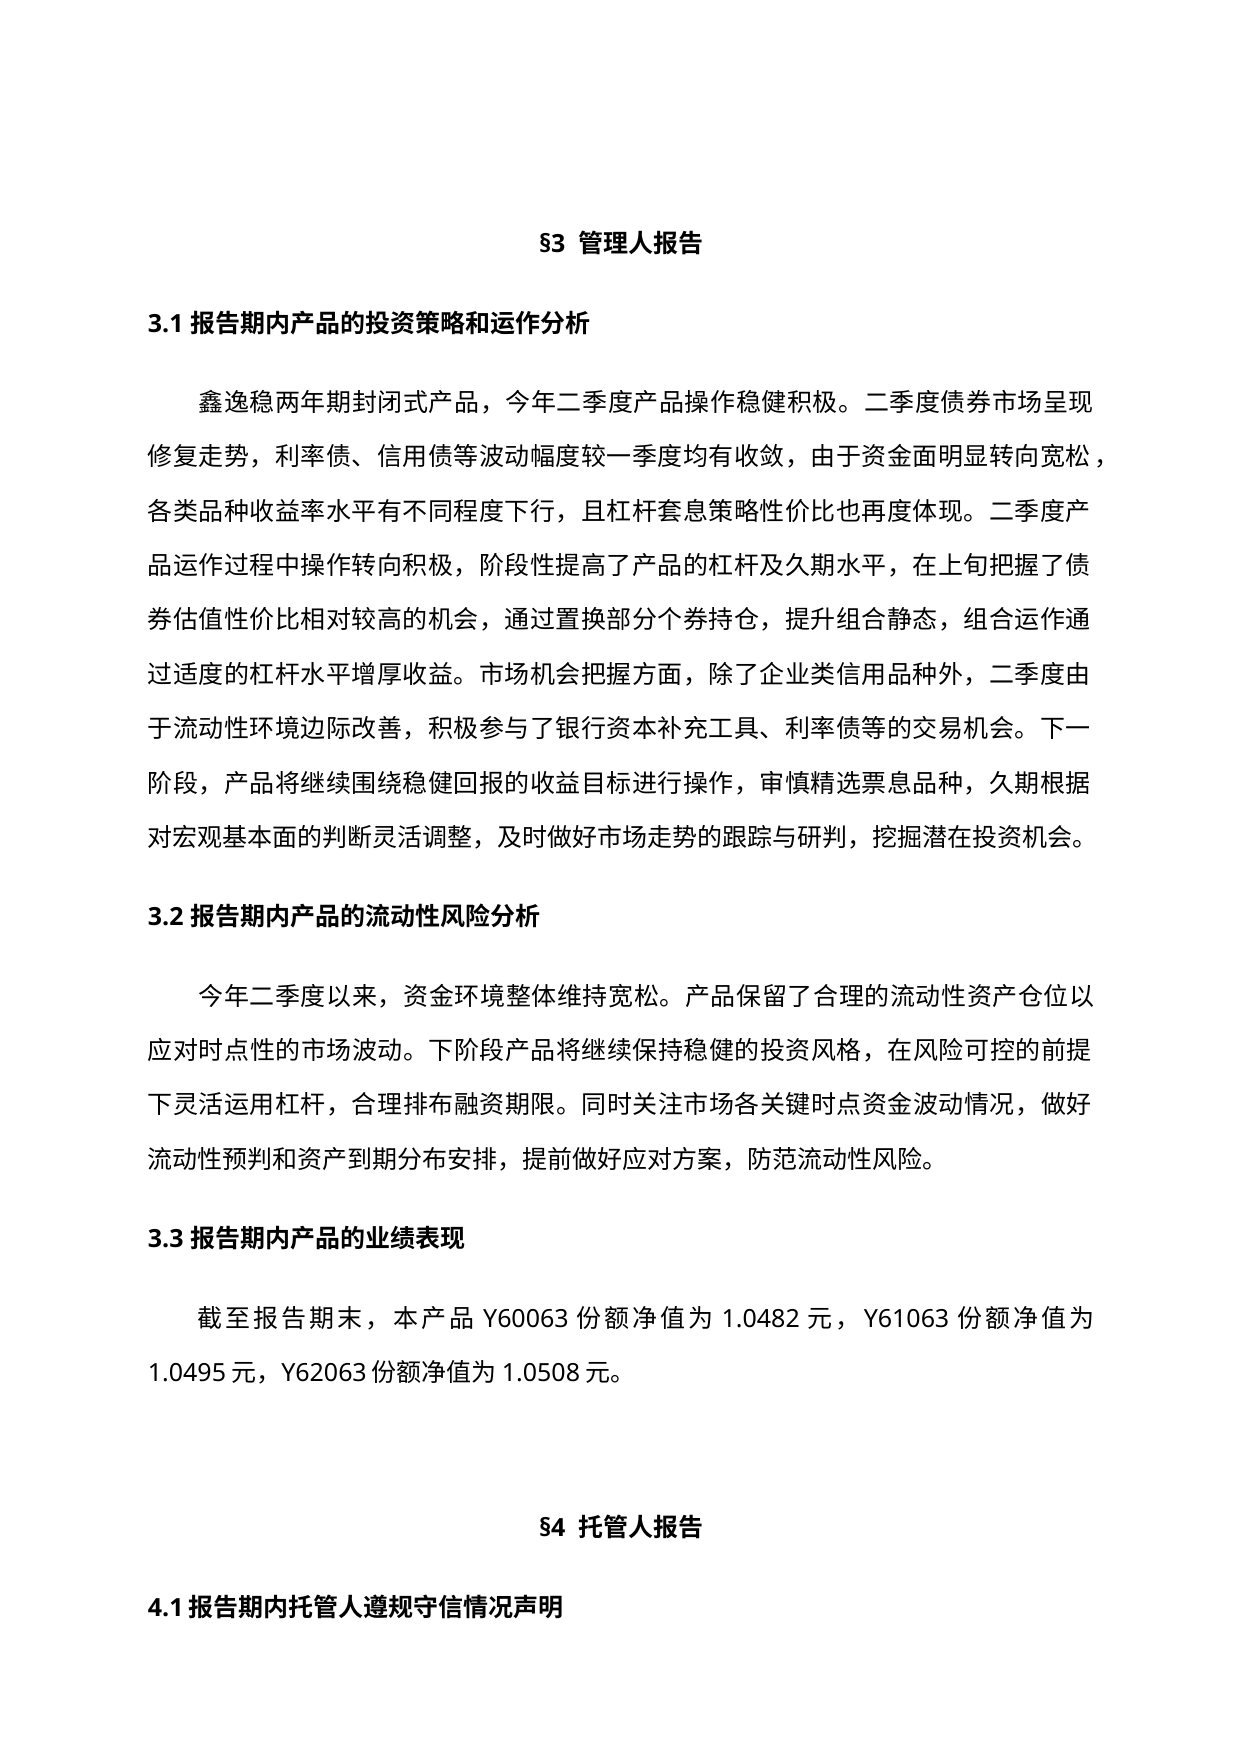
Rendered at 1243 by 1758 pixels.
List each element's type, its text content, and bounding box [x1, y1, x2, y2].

text 4.1报告期内托管人遵规守信情况声明 [148, 1587, 1094, 1623]
text 截至报告期末，本产品Y60063份额净值为1.0482元，Y61063份额净值为1.0495元，Y62063份额净值为1.0508元。 [148, 1298, 1094, 1389]
text 今年二季度以来，资金环境整体维持宽松。产品保留了合理的流动性资产仓位以应对时点性的市场波动。下阶段产品将继续保持稳健的投资风格，在风险可控的前提下灵活运用杠杆，合理排布融资期限。同时关注市场各关键时点资金波动情况，做好流动性预判和资产到期分布安排，提前做好应对方案，防范流动性风险。 [148, 976, 1094, 1176]
text §4 托管人报告 [148, 1508, 1094, 1544]
text 3.3 报告期内产品的业绩表现 [148, 1219, 1094, 1255]
text §3 管理人报告 [148, 224, 1094, 260]
text 鑫逸稳两年期封闭式产品，今年二季度产品操作稳健积极。二季度债券市场呈现修复走势，利率债、信用债等波动幅度较一季度均有收敛，由于资金面明显转向宽松，各类品种收益率水平有不同程度下行，且杠杆套息策略性价比也再度体现。二季度产品运作过程中操作转向积极，阶段性提高了产品的杠杆及久期水平，在上旬把握了债券估值性价比相对较高的机会，通过置换部分个券持仓，提升组合静态，组合运作通过适度的杠杆水平增厚收益。市场机会把握方面，除了企业类信用品种外，二季度由于流动性环境边际改善，积极参与了银行资本补充工具、利率债等的交易机会。下一阶段，产品将继续围绕稳健回报的收益目标进行操作，审慎精选票息品种，久期根据对宏观基本面的判断灵活调整，及时做好市场走势的跟踪与研判，挖掘潜在投资机会。 [148, 382, 1094, 854]
text 3.2 报告期内产品的流动性风险分析 [148, 897, 1094, 933]
text 3.1 报告期内产品的投资策略和运作分析 [148, 303, 1094, 339]
